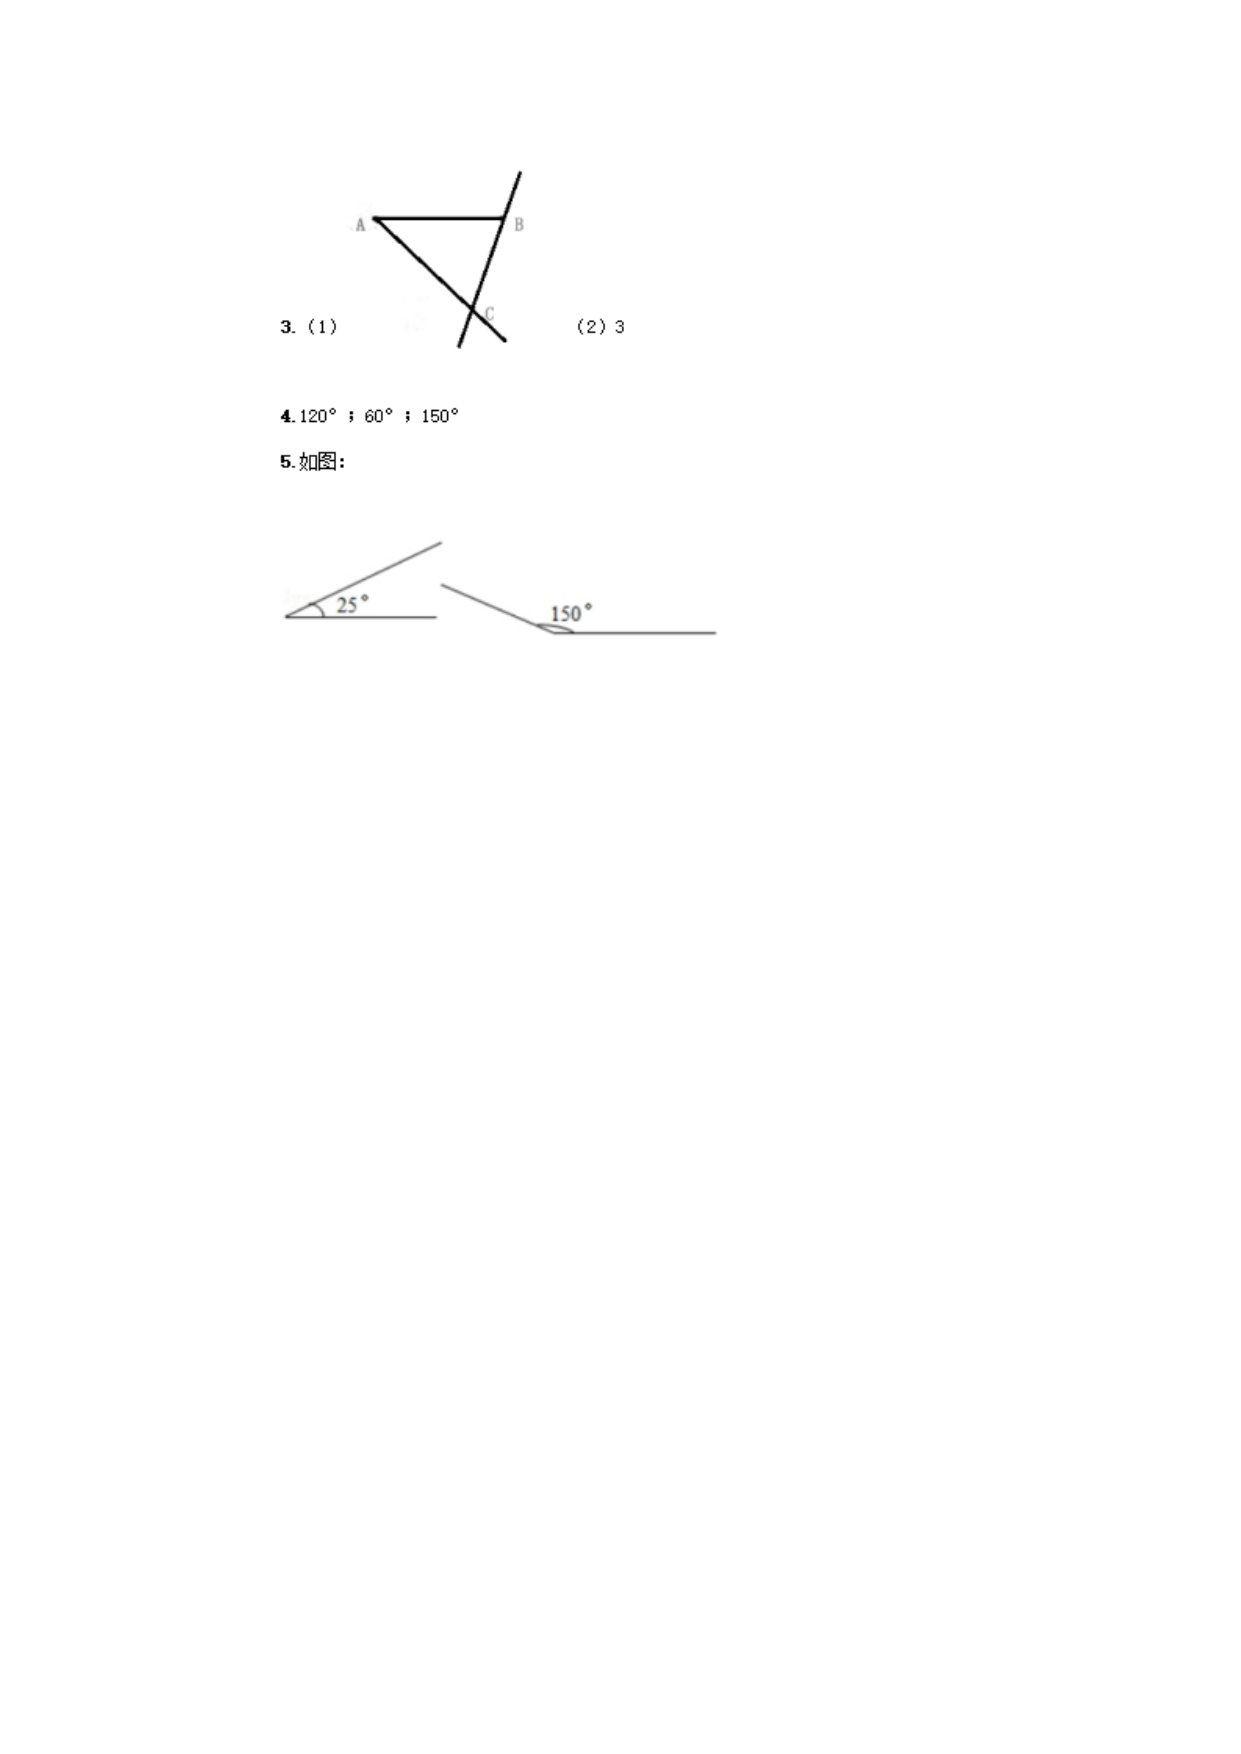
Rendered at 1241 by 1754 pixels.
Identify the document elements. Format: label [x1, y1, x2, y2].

picture [250, 162, 990, 684]
